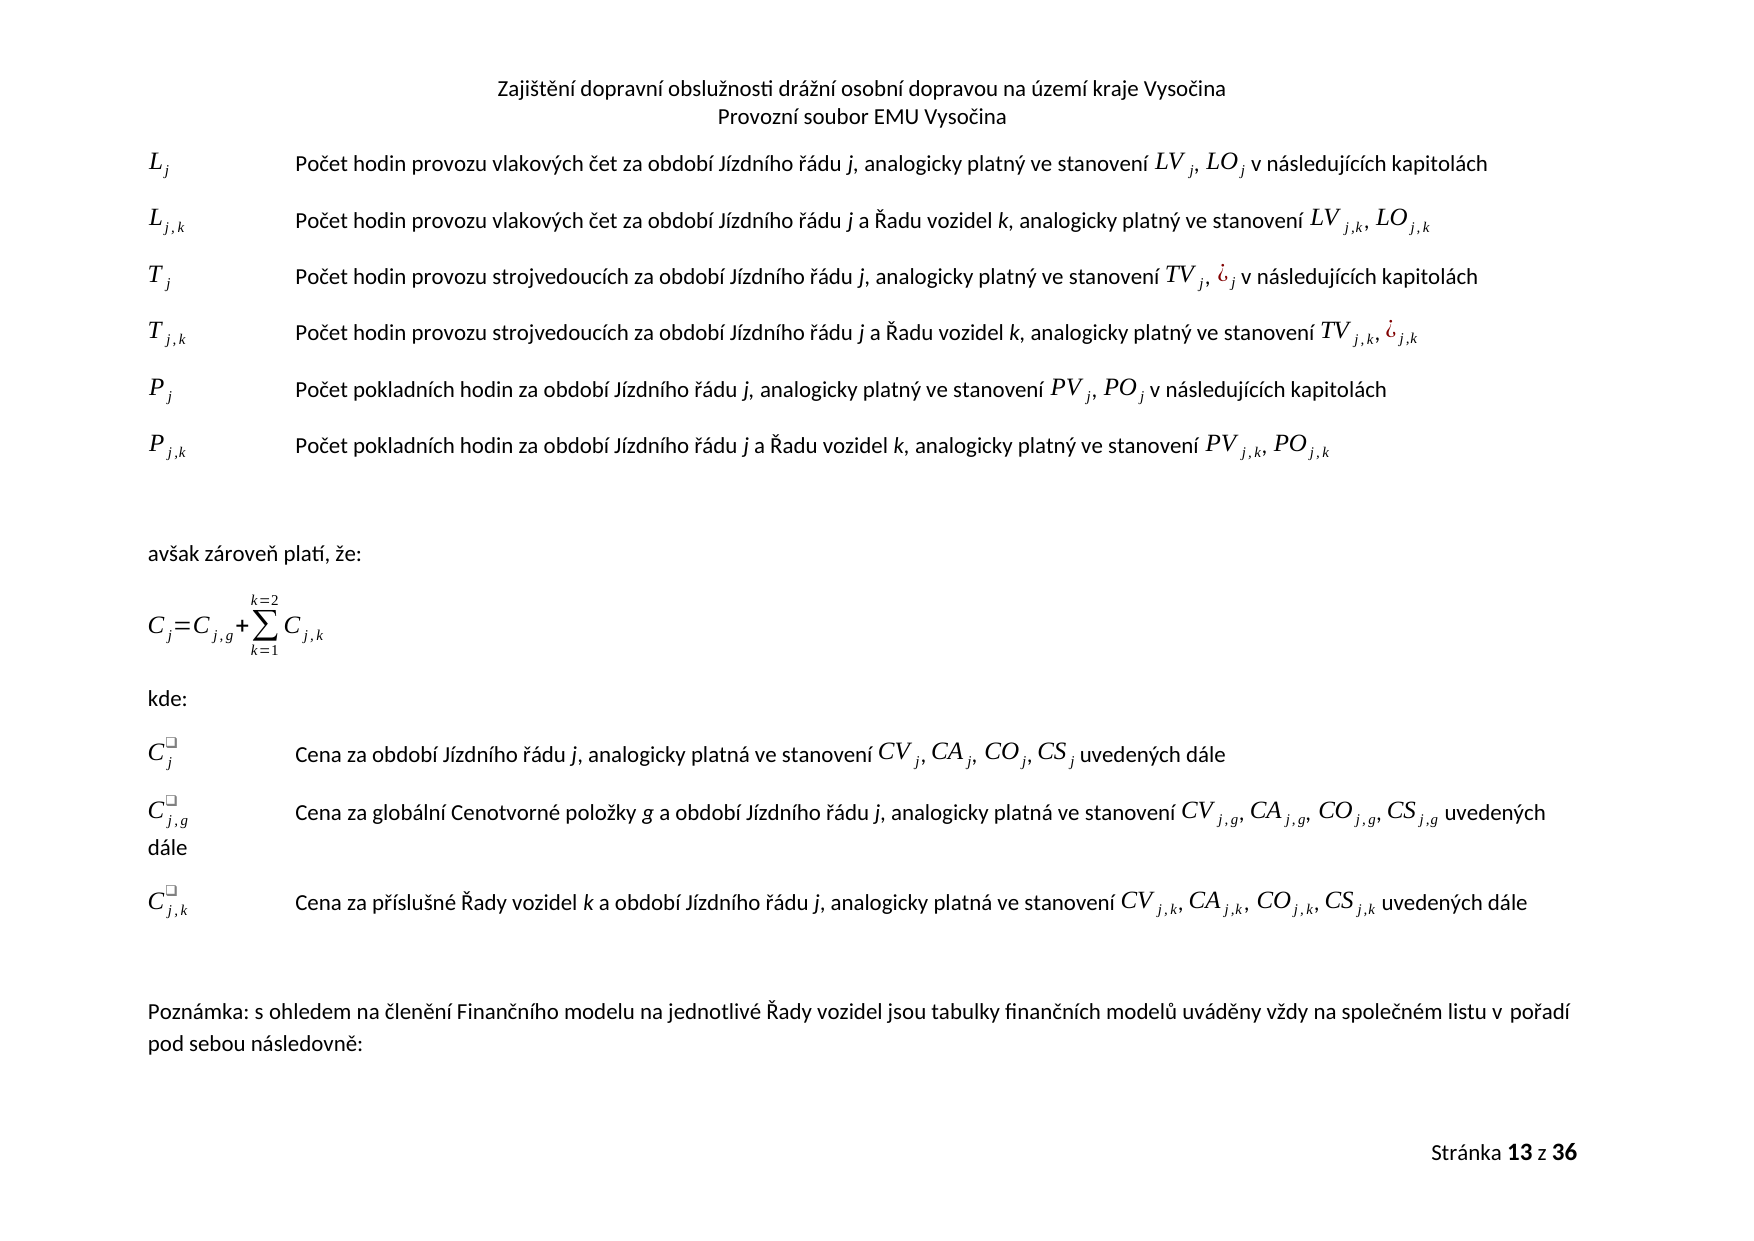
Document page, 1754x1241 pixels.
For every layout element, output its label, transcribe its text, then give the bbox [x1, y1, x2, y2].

text Počet hodin provozu vlakových čet za období Jízdního řádu j a Řadu vozidel k, analogicky platný ve stanovení , [148, 204, 1577, 235]
text Počet hodin provozu strojvedoucích za období Jízdního řádu j a Řadu vozidel k, analogicky platný ve stanovení , [148, 317, 1577, 348]
text Počet pokladních hodin za období Jízdního řádu j a Řadu vozidel k, analogicky platný ve stanovení , [148, 429, 1577, 461]
text Počet pokladních hodin za období Jízdního řádu j, analogicky platný ve stanovení , v následujících kapitolách [148, 373, 1577, 404]
text Cena za globální Cenotvorné položky g a období Jízdního řádu j, analogicky platná ve stanovení , , , uvedených dále [148, 795, 1577, 861]
text Počet hodin provozu vlakových čet za období Jízdního řádu j, analogicky platný ve stanovení , v následujících kapitolách [148, 148, 1577, 179]
text Cena za příslušné Řady vozidel k a období Jízdního řádu j, analogicky platná ve stanovení , , , uvedených dále [148, 886, 1577, 919]
text kde: [148, 684, 1577, 712]
text avšak zároveň platí, že: [148, 539, 1577, 567]
text Počet hodin provozu strojvedoucích za období Jízdního řádu j, analogicky platný ve stanovení , v následujících kapitolách [148, 260, 1577, 292]
text Poznámka: s ohledem na členění Finančního modelu na jednotlivé Řady vozidel jsou tabulky finančních modelů uváděny vždy na společném listu v pořadí pod sebou následovně: [148, 997, 1577, 1057]
text Cena za období Jízdního řádu j, analogicky platná ve stanovení , , , uvedených dále [148, 737, 1577, 770]
